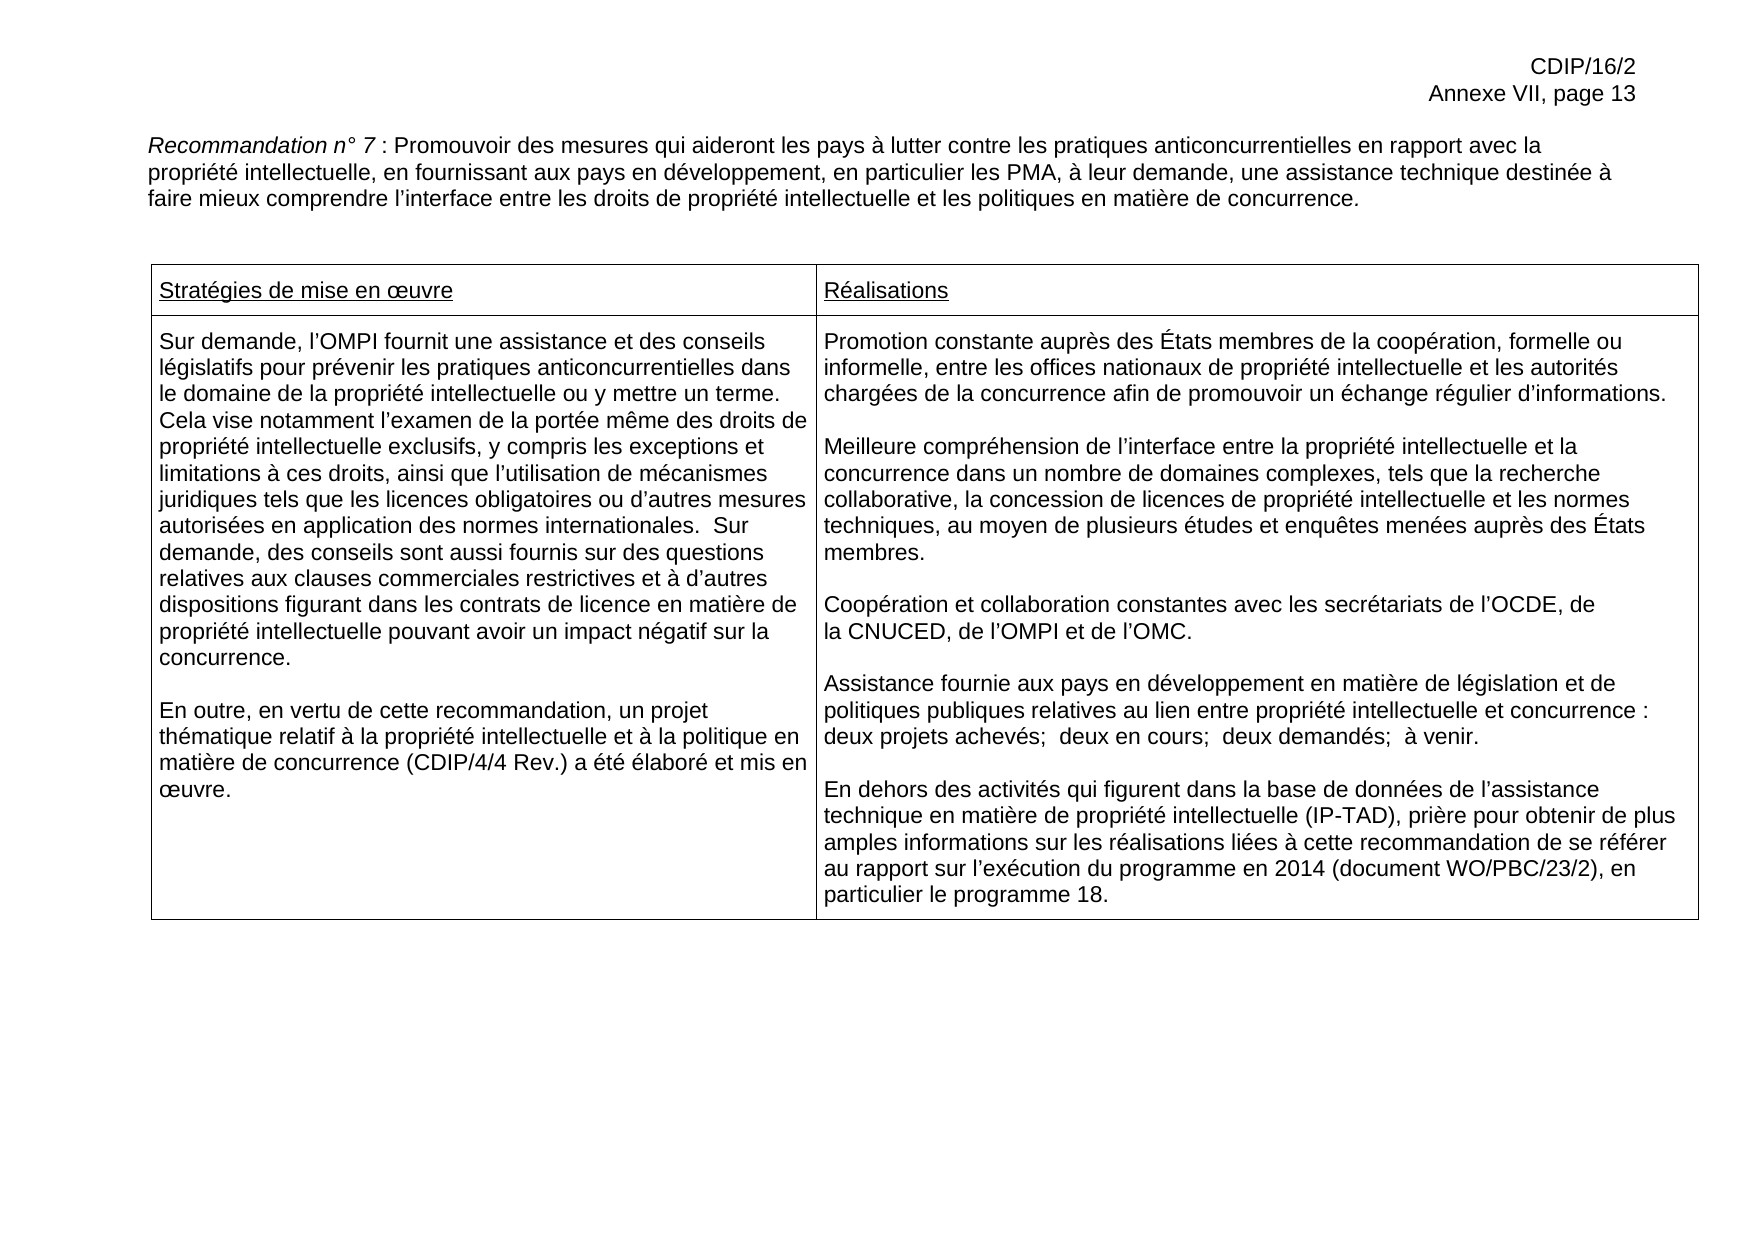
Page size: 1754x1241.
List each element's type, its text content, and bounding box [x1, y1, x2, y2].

table_header Stratégies de mise en œuvre [152, 265, 816, 315]
table_cell Promotion constante auprès des États membres de la coopération, formelle ou informelle, entre les offices nationaux de propriété intellectuelle et les autorités chargées de la concurrence afin de promouvoir un échange régulier d’informations. Meilleure compréhension de l’interface entre la propriété intellectuelle et la concurrence dans un nombre de domaines complexes, tels que la recherche collaborative, la concession de licences de propriété intellectuelle et les normes techniques, au moyen de plusieurs études et enquêtes menées auprès des États membres. Coopération et collaboration constantes avec les secrétariats de l’OCDE, de la CNUCED, de l’OMPI et de l’OMC. Assistance fournie aux pays en développement en matière de législation et de politiques publiques relatives au lien entre propriété intellectuelle et concurrence : deux projets achevés; deux en cours; deux demandés; à venir. En dehors des activités qui figurent dans la base de données de l’assistance technique en matière de propriété intellectuelle (IP-TAD), prière pour obtenir de plus amples informations sur les réalisations liées à cette recommandation de se référer au rapport sur l’exécution du programme en 2014 (document WO/PBC/23/2), en particulier le programme 18. [817, 316, 1698, 919]
text Recommandation n° 7 : Promouvoir des mesures qui aideront les pays à lutter contre les pratiques anticoncurrentielles en rapport avec la propriété intellectuelle, en fournissant aux pays en développement, en particulier les PMA, à leur demande, une assistance technique destinée à faire mieux comprendre l’interface entre les droits de propriété intellectuelle et les politiques en matière de concurrence. [148, 132, 1636, 211]
table_cell Sur demande, l’OMPI fournit une assistance et des conseils législatifs pour prévenir les pratiques anticoncurrentielles dans le domaine de la propriété intellectuelle ou y mettre un terme. Cela vise notamment l’examen de la portée même des droits de propriété intellectuelle exclusifs, y compris les exceptions et limitations à ces droits, ainsi que l’utilisation de mécanismes juridiques tels que les licences obligatoires ou d’autres mesures autorisées en application des normes internationales. Sur demande, des conseils sont aussi fournis sur des questions relatives aux clauses commerciales restrictives et à d’autres dispositions figurant dans les contrats de licence en matière de propriété intellectuelle pouvant avoir un impact négatif sur la concurrence. En outre, en vertu de cette recommandation, un projet thématique relatif à la propriété intellectuelle et à la politique en matière de concurrence (CDIP/4/4 Rev.) a été élaboré et mis en œuvre. [152, 316, 816, 919]
table_header Réalisations [817, 265, 1698, 315]
